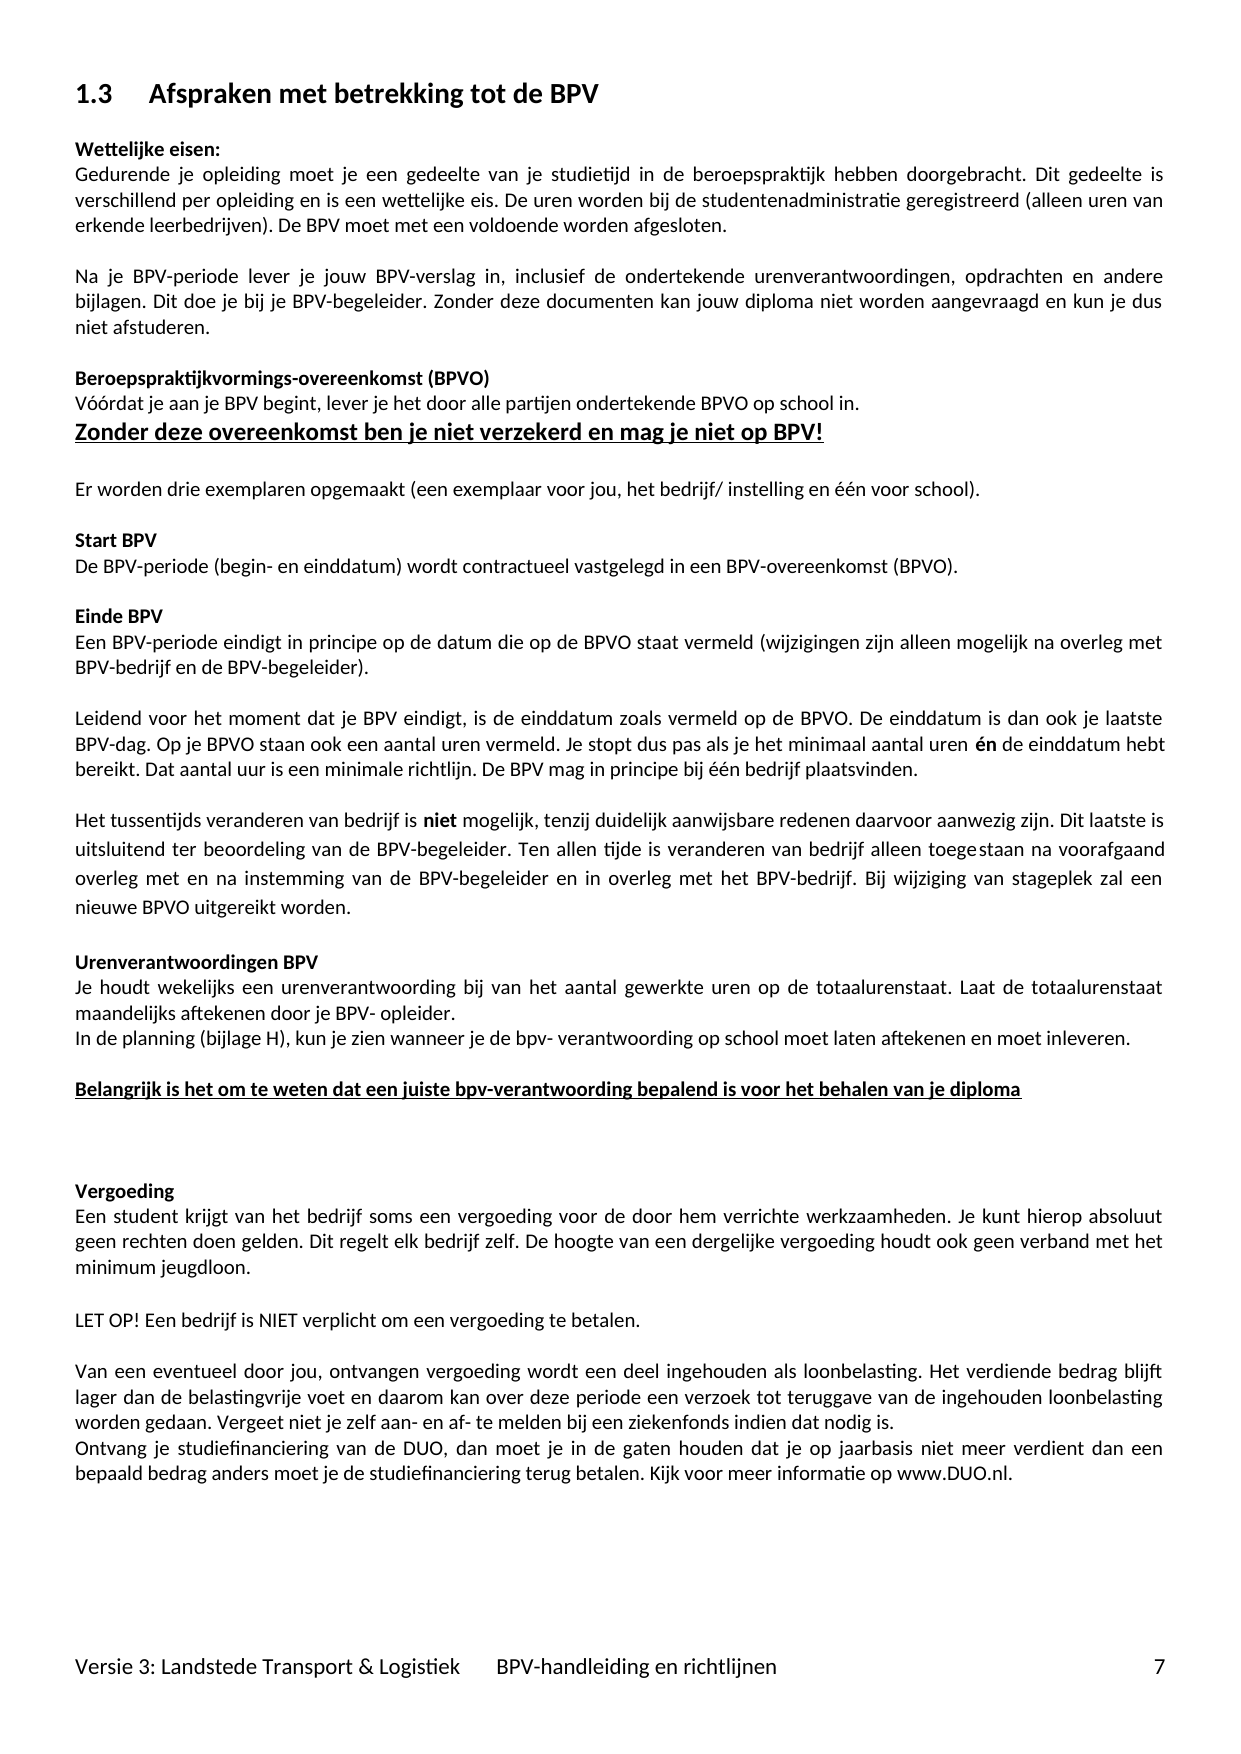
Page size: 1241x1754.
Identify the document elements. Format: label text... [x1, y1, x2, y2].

text LET OP! Een bedrijf is NIET verplicht om een vergoeding te betalen. [75, 1308, 1165, 1333]
text Gedurende je opleiding moet je een gedeelte van je studietijd in de beroepspraktijk hebben doorgebracht. Dit gedeelte is verschillend per opleiding en is een wettelijke eis. De uren worden bij de studentenadministratie geregistreerd (alleen uren van erkende leerbedrijven). De BPV moet met een voldoende worden afgesloten. [75, 161, 1165, 238]
text Na je BPV-periode lever je jouw BPV-verslag in, inclusief de ondertekende urenverantwoordingen, opdrachten en andere bijlagen. Dit doe je bij je BPV-begeleider. Zonder deze documenten kan jouw diploma niet worden aangevraagd en kun je dus niet afstuderen. [75, 263, 1165, 339]
text 1.3 Afspraken met betrekking tot de BPV [75, 75, 1165, 111]
text Einde BPV [75, 604, 1165, 629]
text Ontvang je studiefinanciering van de DUO, dan moet je in de gaten houden dat je op jaarbasis niet meer verdient dan een bepaald bedrag anders moet je de studiefinanciering terug betalen. Kijk voor meer informatie op www.DUO.nl. [75, 1435, 1165, 1486]
text Je houdt wekelijks een urenverantwoording bij van het aantal gewerkte uren op de totaalurenstaat. Laat de totaalurenstaat maandelijks aftekenen door je BPV- opleider. [75, 974, 1165, 1025]
subtitle Wettelijke eisen: [75, 136, 1165, 161]
text Een student krijgt van het bedrijf soms een vergoeding voor de door hem verrichte werkzaamheden. Je kunt hierop absoluut geen rechten doen gelden. Dit regelt elk bedrijf zelf. De hoogte van een dergelijke vergoeding houdt ook geen verband met het minimum jeugdloon. [75, 1203, 1165, 1279]
text Urenverantwoordingen BPV [75, 949, 1165, 974]
text Een BPV-periode eindigt in principe op de datum die op de BPVO staat vermeld (wijzigingen zijn alleen mogelijk na overleg met BPV-bedrijf en de BPV-begeleider). [75, 629, 1165, 680]
text In de planning (bijlage H), kun je zien wanneer je de bpv- verantwoording op school moet laten aftekenen en moet inleveren. [75, 1025, 1165, 1051]
text De BPV-periode (begin- en einddatum) wordt contractueel vastgelegd in een BPV-overeenkomst (BPVO). [75, 553, 1165, 578]
text Belangrijk is het om te weten dat een juiste bpv-verantwoording bepalend is voor het behalen van je diploma [75, 1076, 1165, 1102]
text Van een eventueel door jou, ontvangen vergoeding wordt een deel ingehouden als loonbelasting. Het verdiende bedrag blijft lager dan de belastingvrije voet en daarom kan over deze periode een verzoek tot teruggave van de ingehouden loonbelasting worden gedaan. Vergeet niet je zelf aan- en af- te melden bij een ziekenfonds indien dat nodig is. [75, 1358, 1165, 1435]
text Het tussentijds veranderen van bedrijf is niet mogelijk, tenzij duidelijk aanwijsbare redenen daarvoor aanwezig zijn. Dit laatste is uitsluitend ter beoordeling van de BPV-begeleider. Ten allen tijde is veranderen van bedrijf alleen toegestaan na voorafgaand overleg met en na instemming van de BPV-begeleider en in overleg met het BPV-bedrijf. Bij wijziging van stageplek zal een nieuwe BPVO uitgereikt worden. [75, 807, 1165, 920]
text Leidend voor het moment dat je BPV eindigt, is de einddatum zoals vermeld op de BPVO. De einddatum is dan ook je laatste BPV-dag. Op je BPVO staan ook een aantal uren vermeld. Je stopt dus pas als je het minimaal aantal uren én de einddatum hebt bereikt. Dat aantal uur is een minimale richtlijn. De BPV mag in principe bij één bedrijf plaatsvinden. [75, 705, 1165, 782]
text Zonder deze overeenkomst ben je niet verzekerd en mag je niet op BPV! [75, 416, 1165, 446]
text Vergoeding [75, 1178, 1165, 1203]
text Beroepspraktijkvormings-overeenkomst (BPVO) [75, 365, 1165, 390]
text Start BPV [75, 527, 1165, 553]
text Er worden drie exemplaren opgemaakt (een exemplaar voor jou, het bedrijf/ instelling en één voor school). [75, 477, 1165, 502]
text Vóórdat je aan je BPV begint, lever je het door alle partijen ondertekende BPVO op school in. [75, 390, 1165, 416]
